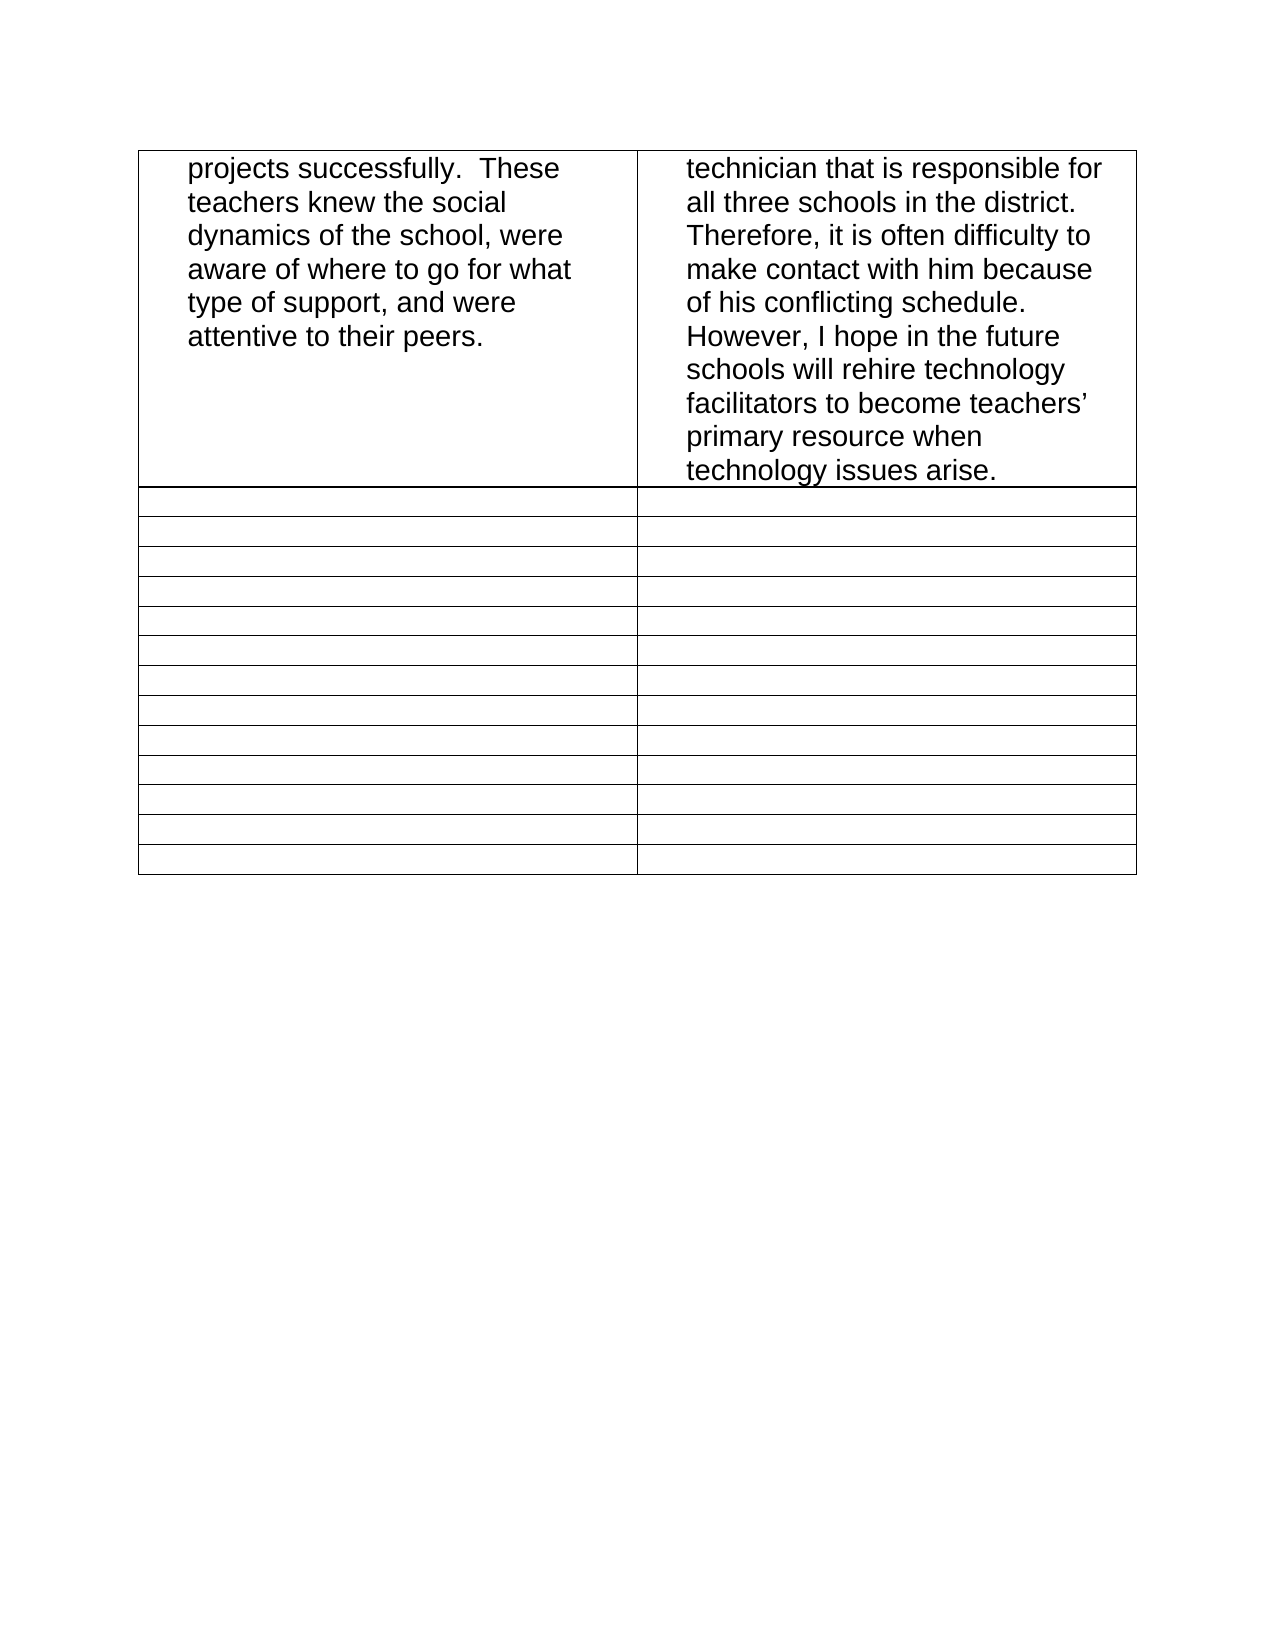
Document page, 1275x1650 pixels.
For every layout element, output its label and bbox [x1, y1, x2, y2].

table_cell [139, 845, 637, 874]
table_cell [139, 726, 637, 754]
table_cell [139, 151, 637, 486]
table_cell [139, 577, 637, 606]
table_cell [638, 845, 1136, 874]
table_cell [139, 607, 637, 635]
table_cell [139, 666, 637, 695]
table_cell [638, 547, 1136, 576]
table_cell [139, 517, 637, 546]
table_cell [139, 756, 637, 784]
table_cell [139, 488, 637, 516]
table_cell [638, 666, 1136, 695]
table_cell [139, 815, 637, 844]
table_cell [638, 815, 1136, 844]
table_cell [139, 636, 637, 665]
table_cell [139, 547, 637, 576]
table_cell [638, 151, 1136, 486]
table_cell [139, 696, 637, 725]
table_cell [638, 488, 1136, 516]
table_cell [638, 696, 1136, 725]
table_cell [139, 785, 637, 814]
table_cell [638, 577, 1136, 606]
table_cell [638, 607, 1136, 635]
table_cell [638, 726, 1136, 754]
table_cell [638, 785, 1136, 814]
table_cell [638, 756, 1136, 784]
table_cell [638, 517, 1136, 546]
table_cell [638, 636, 1136, 665]
